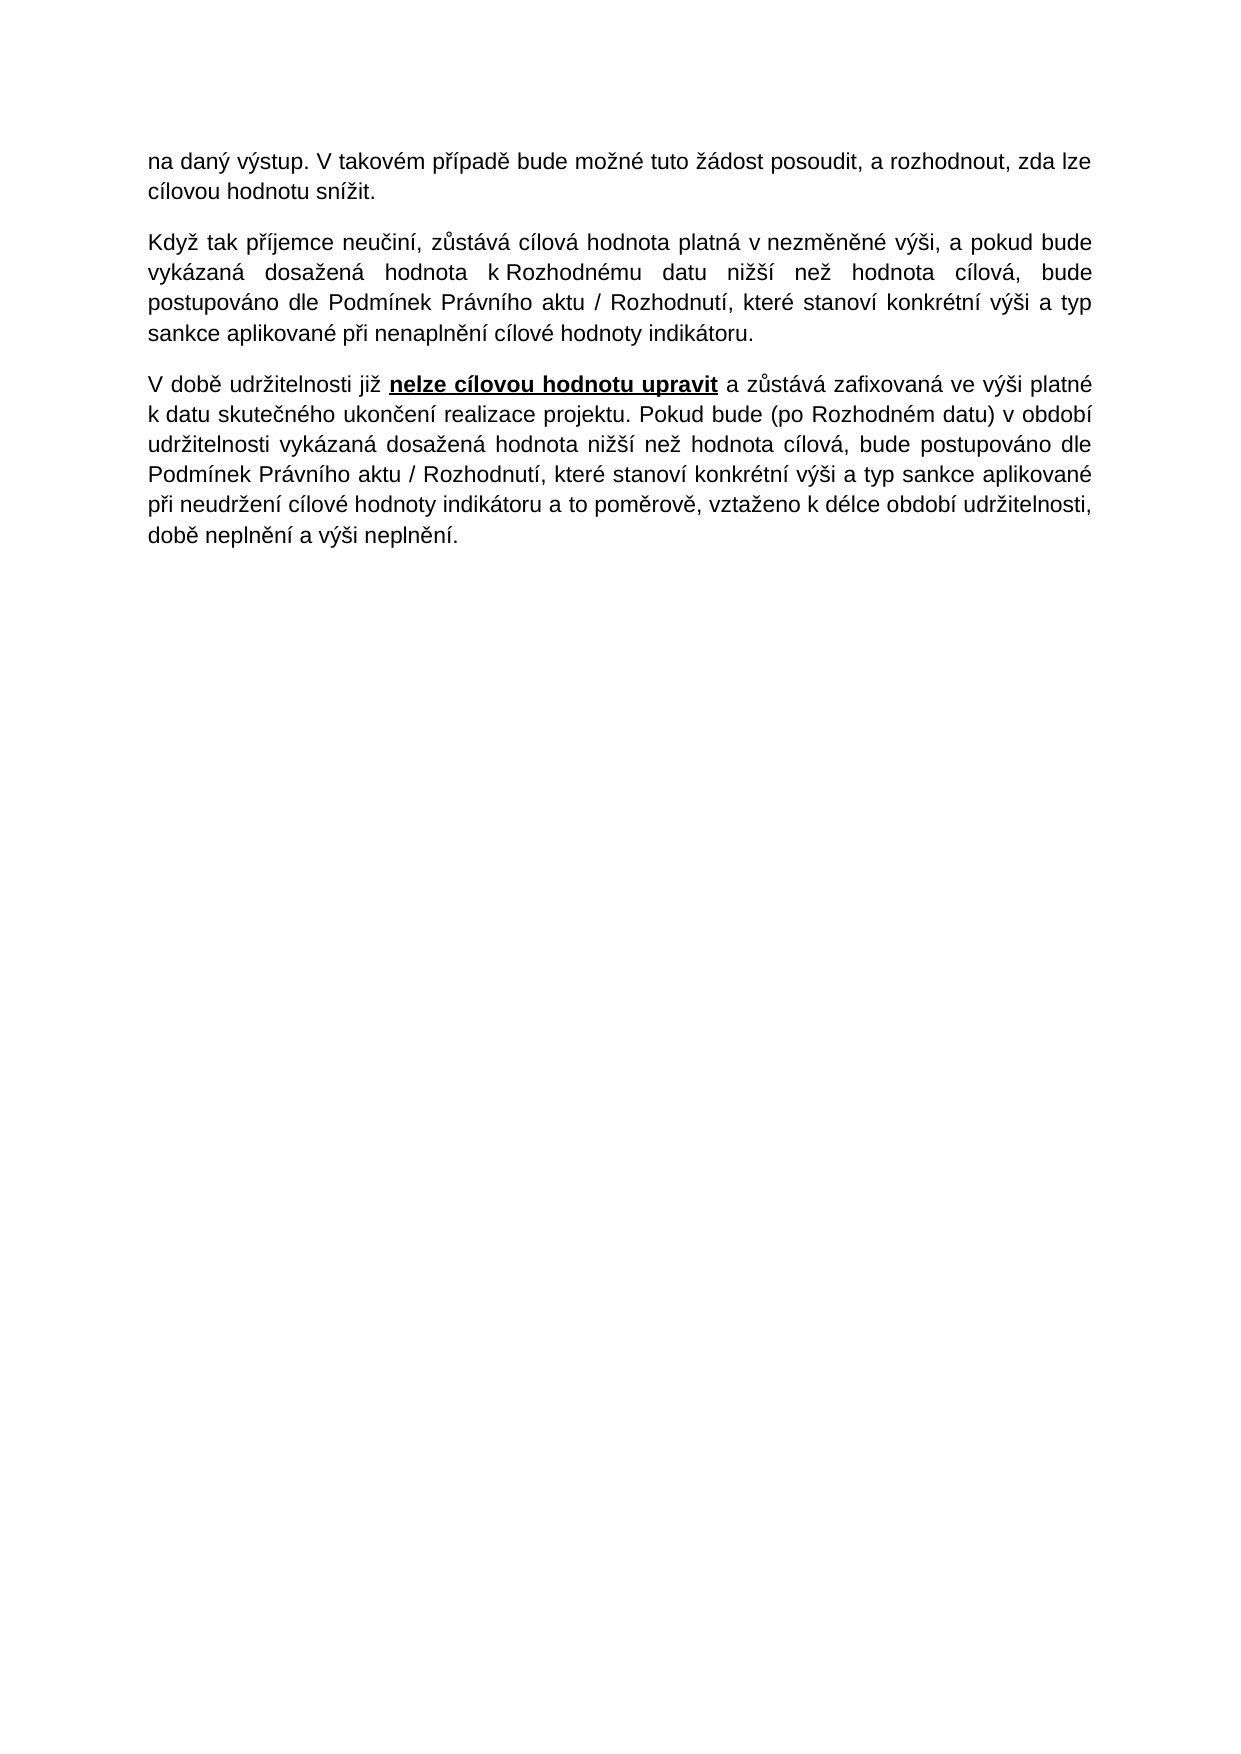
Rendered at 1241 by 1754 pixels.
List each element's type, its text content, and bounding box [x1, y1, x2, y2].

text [148, 148, 1092, 204]
text V době udržitelnosti již nelze cílovou hodnotu upravit a zůstává zafixovaná ve výši platné k datu skutečného ukončení realizace projektu. Pokud bude (po Rozhodném datu) v období udržitelnosti vykázaná dosažená hodnota nižší než hodnota cílová, bude postupováno dle Podmínek Právního aktu / Rozhodnutí, které stanoví konkrétní výši a typ sankce aplikované při neudržení cílové hodnoty indikátoru a to poměrově, vztaženo k délce období udržitelnosti, době neplnění a výši neplnění. [148, 371, 1092, 548]
text Když tak příjemce neučiní, zůstává cílová hodnota platná v nezměněné výši, a pokud bude vykázaná dosažená hodnota k Rozhodnému datu nižší než hodnota cílová, bude postupováno dle Podmínek Právního aktu / Rozhodnutí, které stanoví konkrétní výši a typ sankce aplikované při nenaplnění cílové hodnoty indikátoru. [148, 229, 1092, 346]
